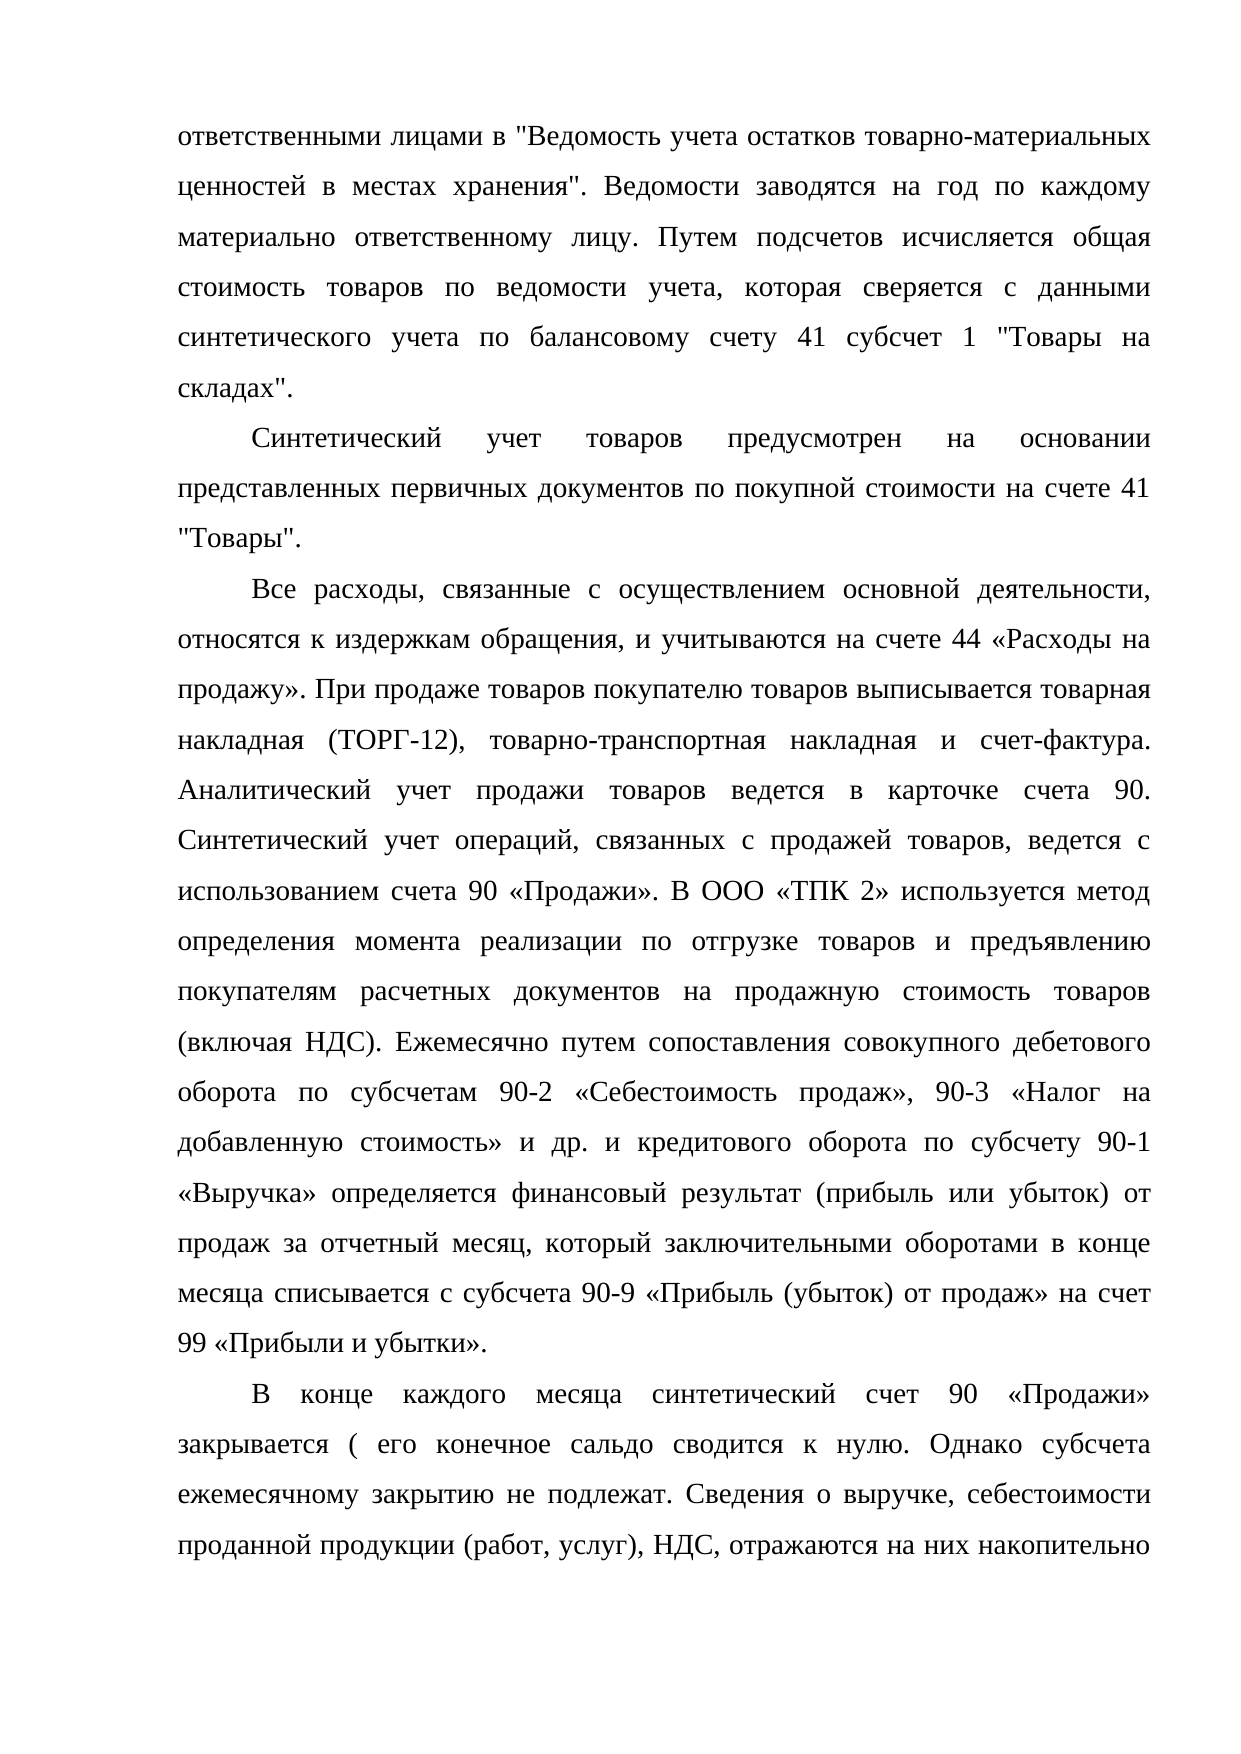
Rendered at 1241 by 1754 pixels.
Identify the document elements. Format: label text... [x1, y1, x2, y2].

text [177, 118, 1152, 403]
text Синтетический учет товаров предусмотрен на основании представленных первичных документов по покупной стоимости на счете 41 "Товары". [177, 420, 1152, 554]
text Все расходы, связанные с осуществлением основной деятельности, относятся к издержкам обращения, и учитываются на счете 44 «Расходы на продажу». При продаже товаров покупателю товаров выписывается товарная накладная (ТОРГ-12), товарно-транспортная накладная и счет-фактура. Аналитический учет продажи товаров ведется в карточке счета 90. Синтетический учет операций, связанных с продажей товаров, ведется с использованием счета 90 «Продажи». В ООО «ТПК 2» используется метод определения момента реализации по отгрузке товаров и предъявлению покупателям расчетных документов на продажную стоимость товаров (включая НДС). Ежемесячно путем сопоставления совокупного дебетового оборота по субсчетам 90-2 «Себестоимость продаж», 90-3 «Налог на добавленную стоимость» и др. и кредитового оборота по субсчету 90-1 «Выручка» определяется финансовый результат (прибыль или убыток) от продаж за отчетный месяц, который заключительными оборотами в конце месяца списывается с субсчета 90-9 «Прибыль (убыток) от продаж» на счет 99 «Прибыли и убытки». [177, 571, 1152, 1359]
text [177, 1376, 1152, 1560]
